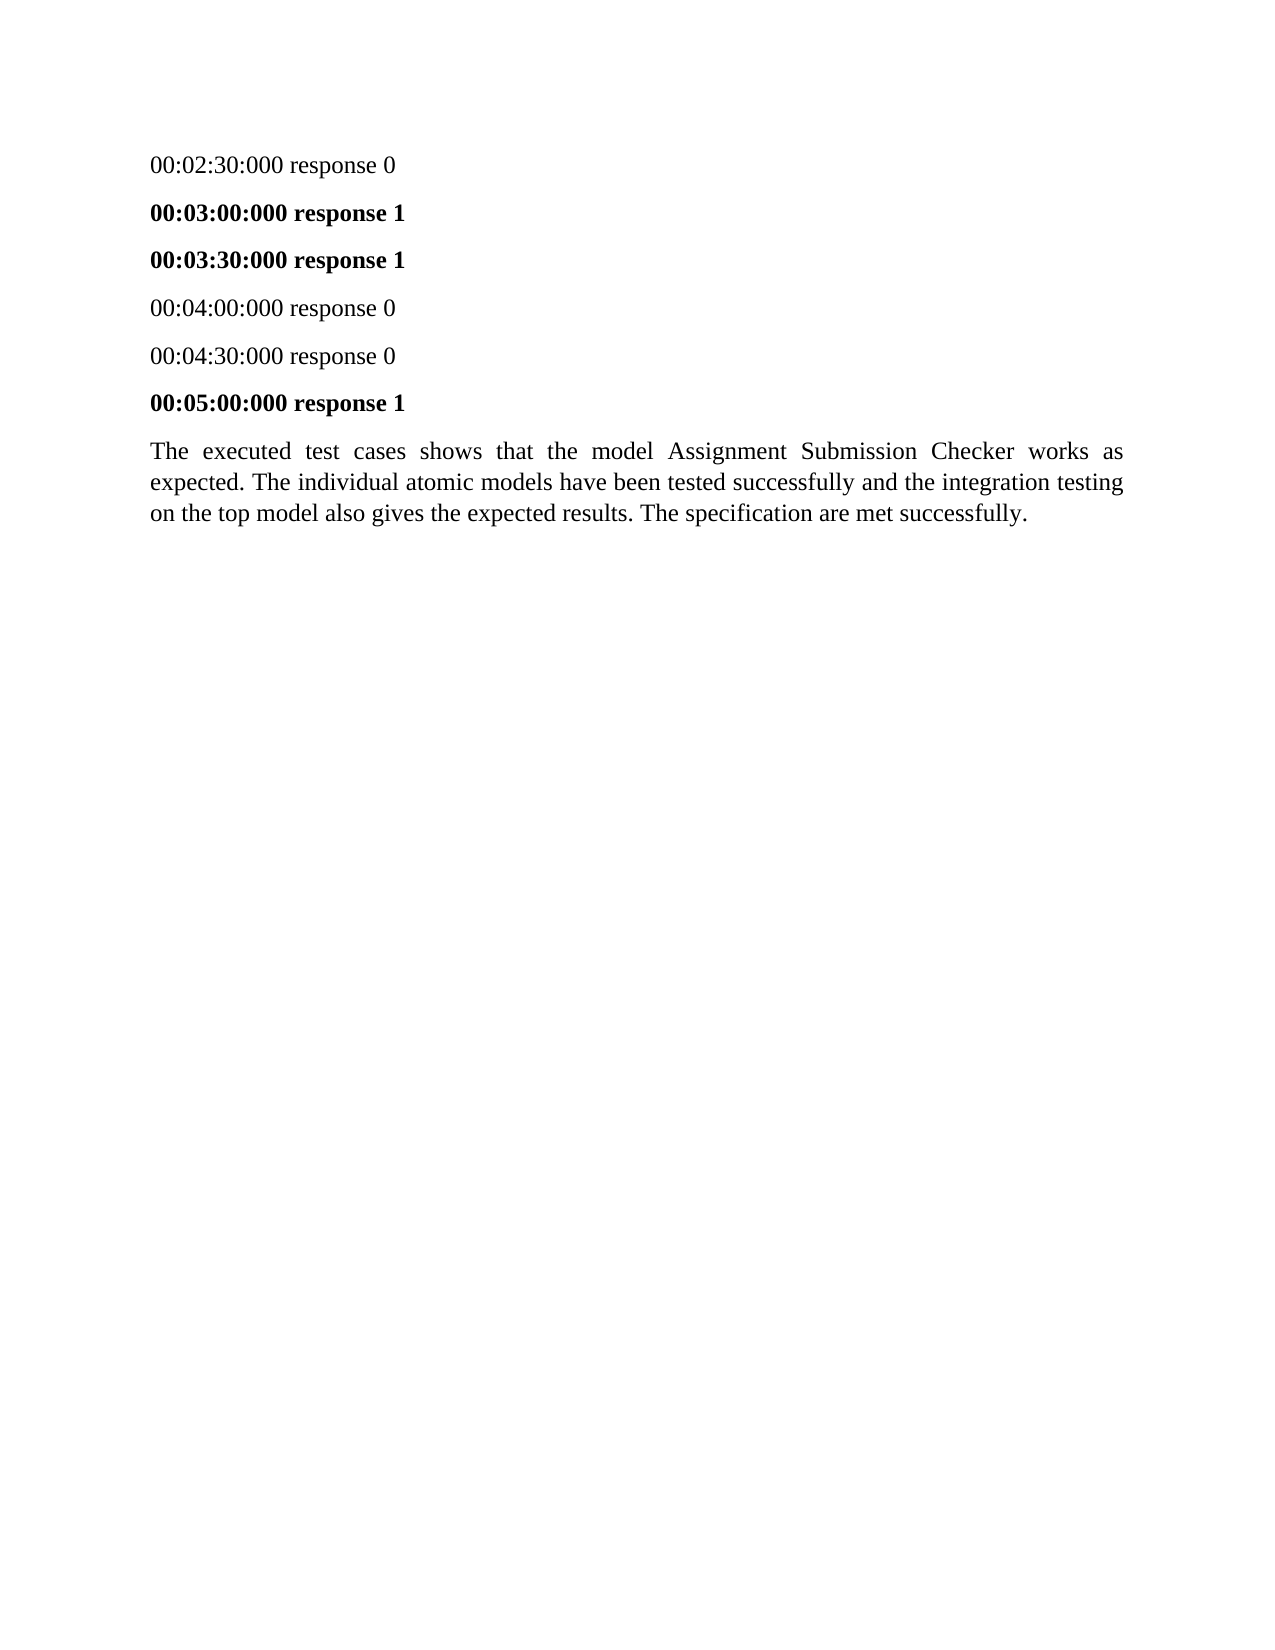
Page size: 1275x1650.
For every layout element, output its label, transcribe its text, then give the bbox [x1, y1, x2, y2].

text 00:02:30:000 response 0 [150, 150, 1125, 179]
text The executed test cases shows that the model Assignment Submission Checker works as expected. The individual atomic models have been tested successfully and the integration testing on the top model also gives the expected results. The specification are met successfully. [150, 436, 1125, 527]
text 00:04:30:000 response 0 [150, 341, 1125, 369]
text 00:05:00:000 response 1 [150, 388, 1125, 417]
text 00:04:00:000 response 0 [150, 293, 1125, 322]
text 00:03:00:000 response 1 [150, 198, 1125, 226]
text 00:03:30:000 response 1 [150, 245, 1125, 274]
